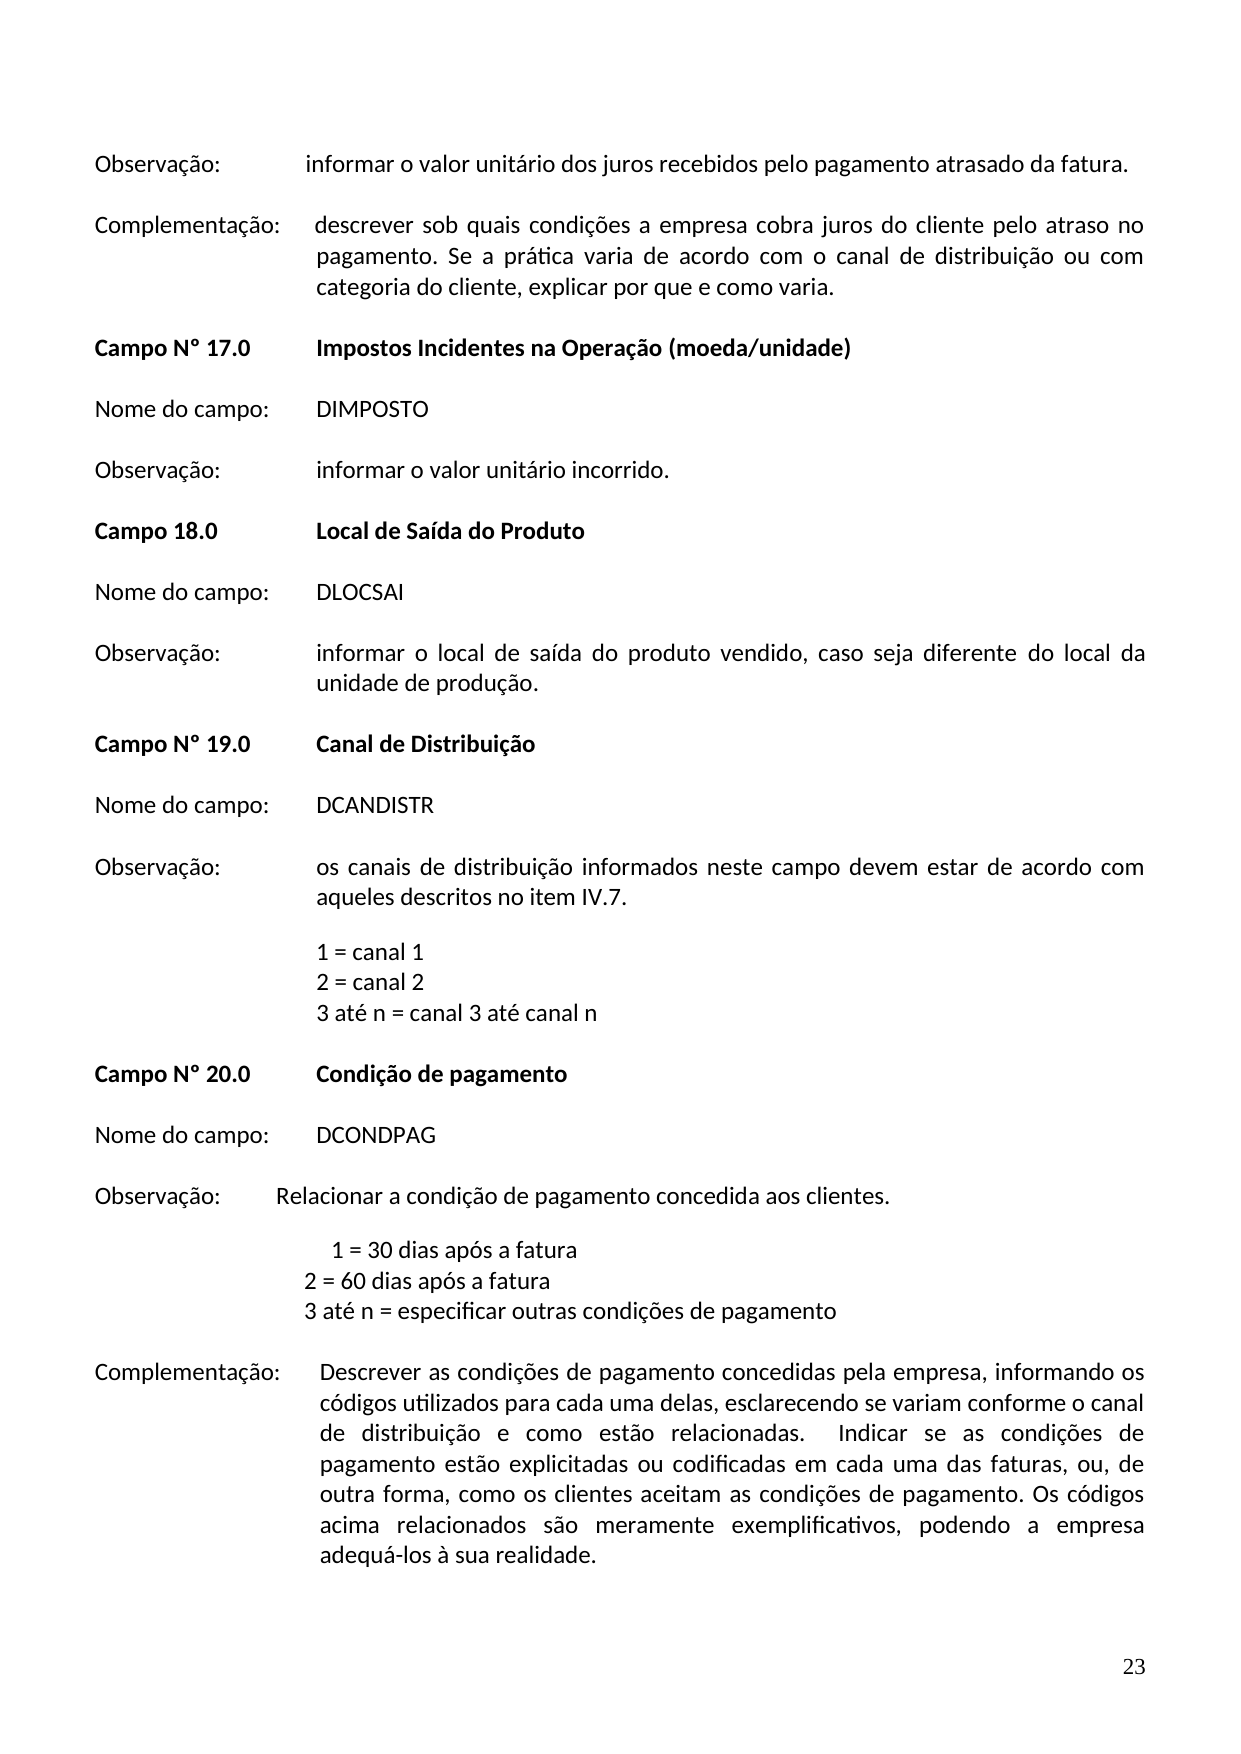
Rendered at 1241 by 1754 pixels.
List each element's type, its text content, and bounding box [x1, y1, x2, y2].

text Nome do campo: DCANDISTR [94, 789, 1146, 820]
text 2 = canal 2 [94, 966, 1146, 997]
text Nome do campo: DLOCSAI [94, 576, 1146, 606]
text Campo Nº 17.0 Impostos Incidentes na Operação (moeda/unidade) [94, 332, 1146, 362]
text Observação: Relacionar a condição de pagamento concedida aos clientes. [94, 1180, 1146, 1210]
text 2 = 60 dias após a fatura [94, 1265, 1146, 1296]
text Complementação: Descrever as condições de pagamento concedidas pela empresa, informando os códigos utilizados para cada uma delas, esclarecendo se variam conforme o canal de distribuição e como estão relacionadas. Indicar se as condições de pagamento estão explicitadas ou codificadas em cada uma das faturas, ou, de outra forma, como os clientes aceitam as condições de pagamento. Os códigos acima relacionados são meramente exemplificativos, podendo a empresa adequá-los à sua realidade. [94, 1357, 1146, 1570]
text Campo Nº 20.0 Condição de pagamento [94, 1058, 1146, 1088]
text Campo Nº 19.0 Canal de Distribuição [94, 728, 1146, 759]
text Complementação: descrever sob quais condições a empresa cobra juros do cliente pelo atraso no pagamento. Se a prática varia de acordo com o canal de distribuição ou com categoria do cliente, explicar por que e como varia. [94, 210, 1146, 301]
text Observação: informar o valor unitário incorrido. [94, 454, 1146, 484]
text 3 até n = canal 3 até canal n [94, 997, 1146, 1027]
text Campo 18.0 Local de Saída do Produto [94, 515, 1146, 545]
text Nome do campo: DIMPOSTO [94, 393, 1146, 423]
text Observação: os canais de distribuição informados neste campo devem estar de acordo com aqueles descritos no item IV.7. [94, 851, 1146, 912]
text 1 = 30 dias após a fatura [257, 1234, 1146, 1265]
text Observação: informar o valor unitário dos juros recebidos pelo pagamento atrasado da fatura. [94, 149, 1146, 179]
text Nome do campo: DCONDPAG [94, 1119, 1146, 1149]
text 3 até n = especificar outras condições de pagamento [94, 1296, 1146, 1326]
text 1 = canal 1 [316, 936, 1146, 966]
text Observação: informar o local de saída do produto vendido, caso seja diferente do local da unidade de produção. [94, 637, 1146, 698]
